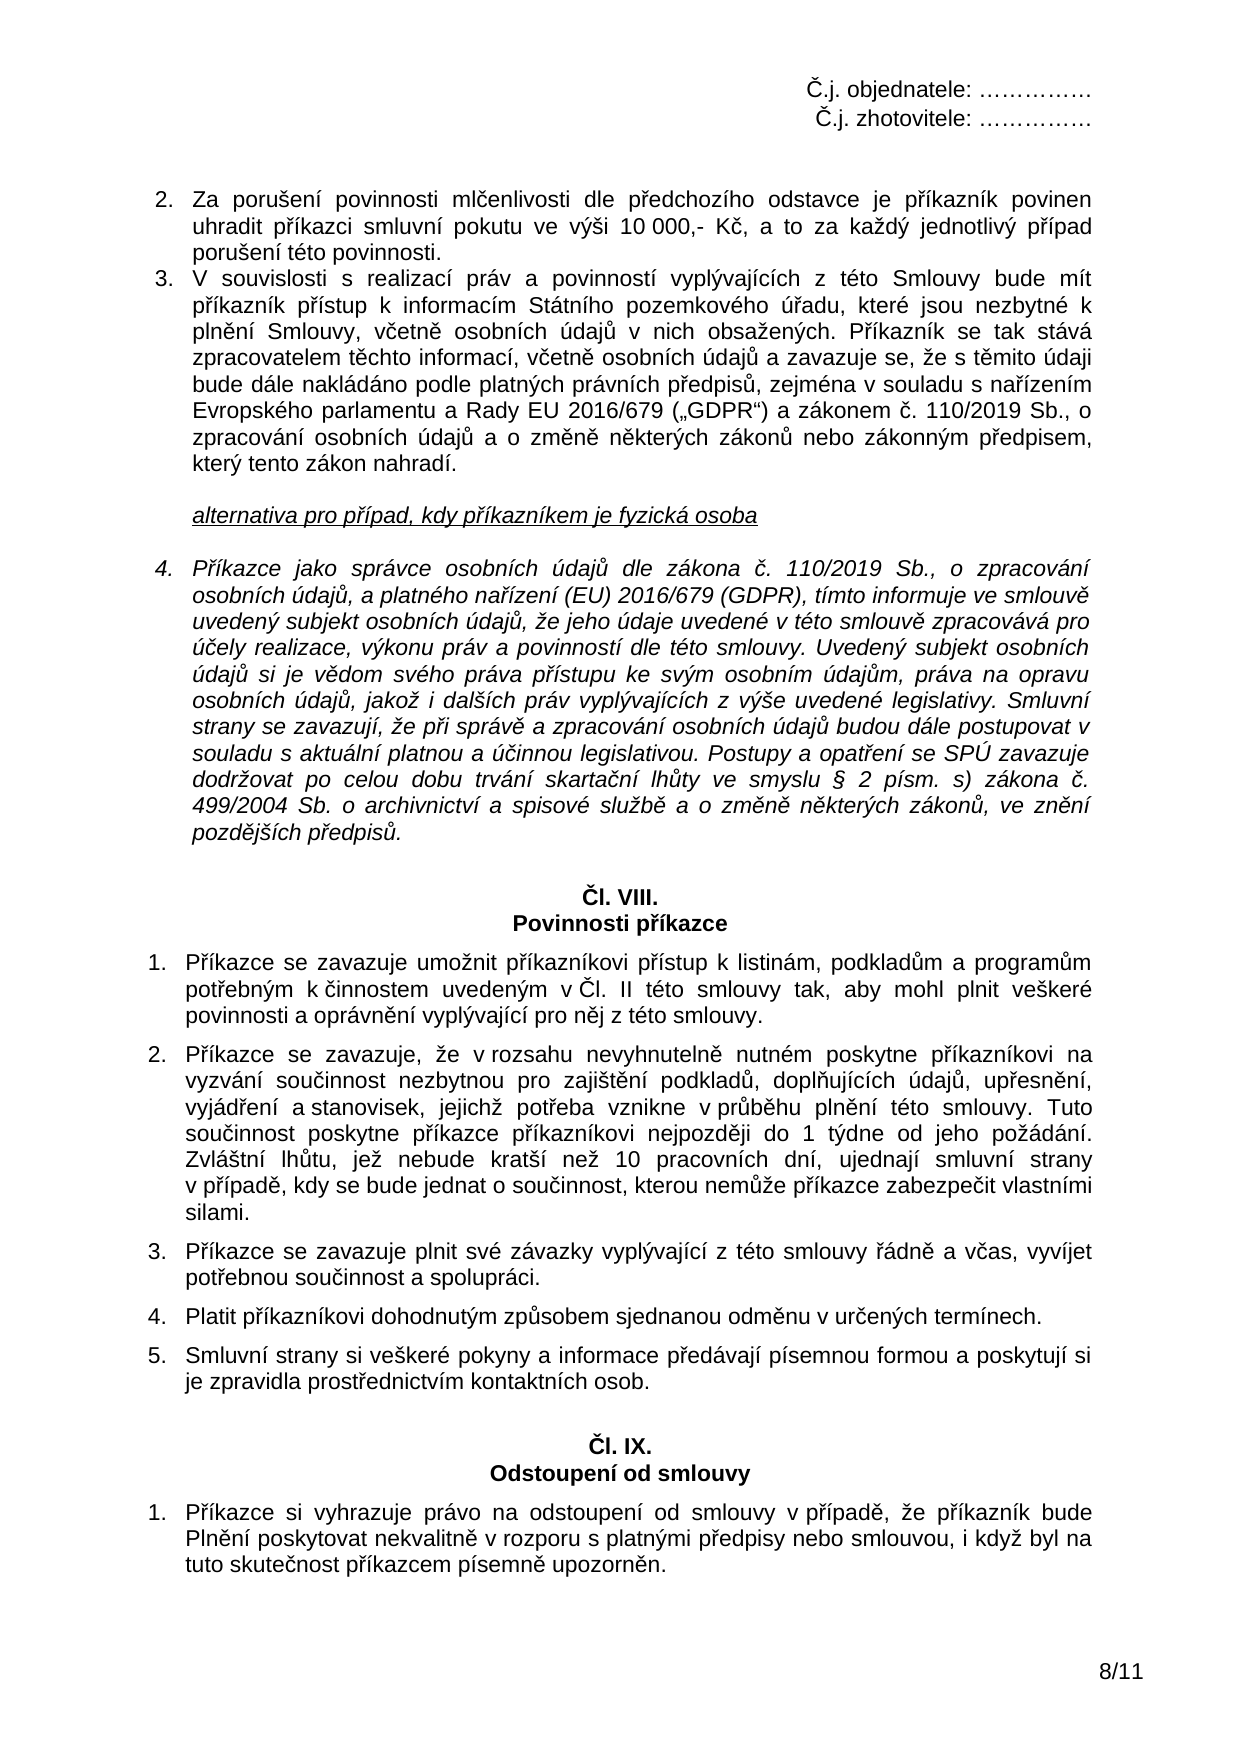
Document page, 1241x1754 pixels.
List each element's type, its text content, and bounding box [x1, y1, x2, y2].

list Platit příkazníkovi dohodnutým způsobem sjednanou odměnu v určených termínech. [148, 1303, 1093, 1329]
list Příkazce se zavazuje, že v rozsahu nevyhnutelně nutném poskytne příkazníkovi na vyzvání součinnost nezbytnou pro zajištění podkladů, doplňujících údajů, upřesnění, vyjádření a stanovisek, jejichž potřeba vznikne v průběhu plnění této smlouvy. Tuto součinnost poskytne příkazce příkazníkovi nejpozději do 1 týdne od jeho požádání. Zvláštní lhůtu, jež nebude kratší než 10 pracovních dní, ujednají smluvní strany v případě, kdy se bude jednat o součinnost, kterou nemůže příkazce zabezpečit vlastními silami. [148, 1041, 1093, 1225]
list Odstoupení od smlouvy [148, 1460, 1093, 1486]
list Příkazce si vyhrazuje právo na odstoupení od smlouvy v případě, že příkazník bude Plnění poskytovat nekvalitně v rozporu s platnými předpisy nebo smlouvou, i když byl na tuto skutečnost příkazcem písemně upozorněn. [148, 1498, 1093, 1578]
list Příkazce se zavazuje umožnit příkazníkovi přístup k listinám, podkladům a programům potřebným k činnostem uvedeným v Čl. II této smlouvy tak, aby mohl plnit veškeré povinnosti a oprávnění vyplývající pro něj z této smlouvy. [148, 949, 1093, 1028]
list V souvislosti s realizací práv a povinností vyplývajících z této Smlouvy bude mít příkazník přístup k informacím Státního pozemkového úřadu, které jsou nezbytné k plnění Smlouvy, včetně osobních údajů v nich obsažených. Příkazník se tak stává zpracovatelem těchto informací, včetně osobních údajů a zavazuje se, že s těmito údaji bude dále nakládáno podle platných právních předpisů, zejména v souladu s nařízením Evropského parlamentu a Rady EU 2016/679 („GDPR“) a zákonem č. 110/2019 Sb., o zpracování osobních údajů a o změně některých zákonů nebo zákonným předpisem, který tento zákon nahradí. [154, 265, 1093, 476]
list Čl. VIII. Povinnosti příkazce [148, 884, 1093, 937]
list Příkazce se zavazuje plnit své závazky vyplývající z této smlouvy řádně a včas, vyvíjet potřebnou součinnost a spolupráci. [148, 1238, 1093, 1290]
list Smluvní strany si veškeré pokyny a informace předávají písemnou formou a poskytují si je zpravidla prostřednictvím kontaktních osob. [148, 1342, 1093, 1394]
list Příkazce jako správce osobních údajů dle zákona č. 110/2019 Sb., o zpracování osobních údajů, a platného nařízení (EU) 2016/679 (GDPR), tímto informuje ve smlouvě uvedený subjekt osobních údajů, že jeho údaje uvedené v této smlouvě zpracovává pro účely realizace, výkonu práv a povinností dle této smlouvy. Uvedený subjekt osobních údajů si je vědom svého práva přístupu ke svým osobním údajům, práva na opravu osobních údajů, jakož i dalších práv vyplývajících z výše uvedené legislativy. Smluvní strany se zavazují, že při správě a zpracování osobních údajů budou dále postupovat v souladu s aktuální platnou a účinnou legislativou. Postupy a opatření se SPÚ zavazuje dodržovat po celou dobu trvání skartační lhůty ve smyslu § 2 písm. s) zákona č. 499/2004 Sb. o archivnictví a spisové službě a o změně některých zákonů, ve znění pozdějších předpisů. [154, 555, 1093, 845]
list Za porušení povinnosti mlčenlivosti dle předchozího odstavce je příkazník povinen uhradit příkazci smluvní pokutu ve výši 10 000,- Kč, a to za každý jednotlivý případ porušení této povinnosti. [154, 186, 1093, 265]
list alternativa pro případ, kdy příkazníkem je fyzická osoba [192, 502, 1093, 529]
list Čl. IX. [148, 1433, 1093, 1460]
